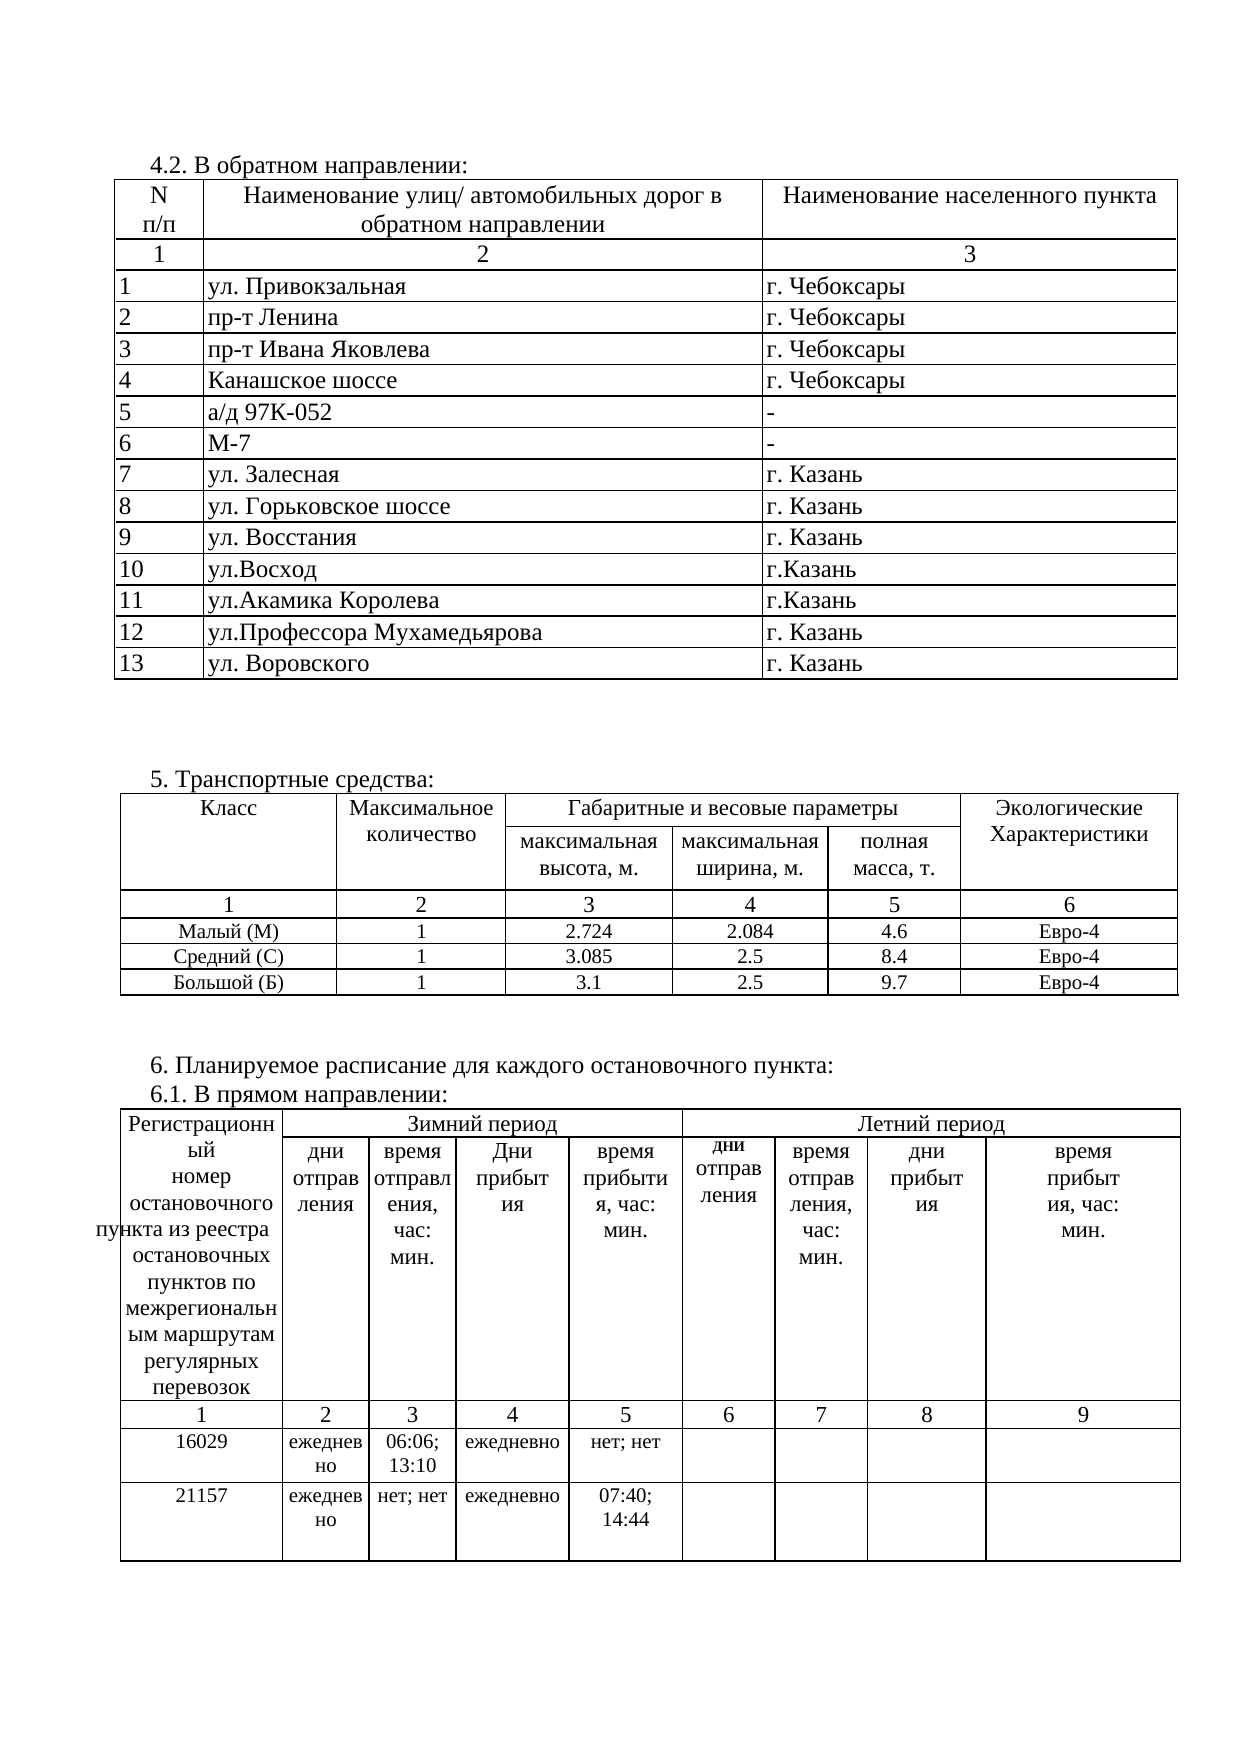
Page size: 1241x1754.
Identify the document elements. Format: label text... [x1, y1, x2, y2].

table_cell 6 [115, 428, 203, 458]
table_cell ежедневно [283, 1483, 368, 1560]
table_cell ул. Привокзальная [204, 271, 762, 301]
table_cell 10 [115, 554, 203, 584]
table_cell 06:06; 13:10 [370, 1429, 455, 1482]
table_header N п/п [115, 180, 203, 238]
table_cell ул. Залесная [204, 460, 762, 489]
table_cell 5 [115, 396, 203, 427]
table_cell г. Чебоксары [763, 269, 1177, 301]
table_cell время отправ ления, час: мин. [776, 1138, 867, 1399]
table_cell 2 [337, 891, 505, 917]
table_cell ежедневно [283, 1429, 368, 1482]
table_cell 1 [337, 919, 505, 943]
table_cell максимальная высота, м. [506, 827, 672, 889]
table_cell 4 [457, 1401, 568, 1427]
table_cell [683, 1483, 774, 1560]
table_header Наименование улиц/ автомобильных дорог в обратном направлении [204, 180, 762, 238]
table_cell 12 [115, 616, 203, 647]
text 6.1. В прямом направлении: [150, 1079, 1090, 1108]
table_cell 16029 [121, 1429, 282, 1482]
table_cell а/д 97К-052 [204, 397, 762, 427]
table_cell Дни прибыт ия [457, 1138, 568, 1399]
table_cell [868, 1429, 985, 1482]
table_cell [987, 1483, 1180, 1560]
table_cell 5 [829, 891, 960, 917]
table_cell ул.Восход [204, 554, 762, 584]
text 5. Транспортные средства: [150, 764, 1090, 792]
table_cell 4.6 [829, 919, 960, 943]
table_cell 1 [121, 891, 336, 917]
table_cell 07:40; 14:44 [570, 1483, 682, 1560]
table_cell 4 [115, 365, 203, 395]
table_cell г. Чебоксары [763, 364, 1177, 395]
table_cell 5 [570, 1401, 682, 1427]
table_cell 2.084 [673, 919, 827, 943]
table_cell 3.1 [506, 970, 672, 994]
table_cell [868, 1483, 985, 1560]
table_cell 9 [987, 1401, 1180, 1427]
table_cell 8 [868, 1401, 985, 1427]
table_cell ДНИ отправ ления [683, 1138, 774, 1399]
table_cell ул.Акамика Королева [204, 586, 762, 615]
table_cell 6 [961, 891, 1177, 917]
table_cell [683, 1429, 774, 1482]
table_cell пр-т Ивана Яковлева [204, 334, 762, 364]
table_cell 7 [776, 1401, 867, 1427]
table_cell Малый (М) [121, 919, 336, 943]
table_cell 1 [115, 239, 203, 269]
table_cell М-7 [204, 428, 762, 458]
table_cell г. Чебоксары [763, 332, 1177, 364]
table_header Наименование населенного пункта [763, 180, 1177, 238]
table_cell 2.724 [506, 919, 672, 943]
table_cell пр-т Ленина [204, 302, 762, 332]
table_cell г. Казань [763, 521, 1177, 552]
table_cell г.Казань [763, 584, 1177, 615]
table_cell 11 [115, 585, 203, 615]
table_cell Евро-4 [961, 944, 1177, 968]
table_cell 2 [204, 240, 762, 269]
table_cell ежедневно [457, 1483, 568, 1560]
table_cell время прибыти я, час: мин. [570, 1138, 682, 1399]
table_cell Канашское шоссе [204, 365, 762, 395]
table_cell [776, 1483, 867, 1560]
table_cell ул. Воровского [204, 648, 762, 678]
table_cell г.Казань [763, 553, 1177, 584]
table_cell г. Казань [763, 490, 1177, 521]
table_cell 6 [683, 1401, 774, 1427]
table_cell 2.5 [673, 944, 827, 968]
table_cell [776, 1429, 867, 1482]
table_cell г. Казань [763, 458, 1177, 489]
table_cell 9.7 [829, 970, 960, 994]
table_cell Евро-4 [961, 919, 1177, 943]
table_cell 1 [121, 1401, 282, 1427]
table_cell ул. Восстания [204, 523, 762, 552]
table_cell 1 [115, 270, 203, 301]
table_cell 2.5 [673, 970, 827, 994]
table_cell 1 [337, 944, 505, 968]
table_cell 3.085 [506, 944, 672, 968]
table_cell [987, 1429, 1180, 1482]
table_cell 2 [283, 1401, 368, 1427]
table_cell - [763, 395, 1177, 427]
table_header Экологические Характеристики [961, 794, 1177, 889]
table_cell 13 [115, 648, 203, 678]
table_cell ул.Профессора Мухамедьярова [204, 617, 762, 647]
table_cell полная масса, т. [829, 827, 960, 889]
table_header Габаритные и весовые параметры [506, 794, 960, 826]
table_cell г. Чебоксары [763, 301, 1177, 332]
table_cell время прибыт ия, час: мин. [987, 1138, 1180, 1399]
table_cell 2 [115, 302, 203, 332]
table_cell 9 [115, 522, 203, 552]
table_header Зимний период [283, 1110, 682, 1136]
table_header Летний период [683, 1110, 1180, 1136]
table_cell ежедневно [457, 1429, 568, 1482]
table_cell 4 [673, 891, 827, 917]
table_cell дни прибыт ия [868, 1138, 985, 1399]
table_cell время отправл ения, час: мин. [370, 1138, 455, 1399]
table_cell 21157 [121, 1483, 282, 1560]
text 4.2. В обратном направлении: [150, 150, 1090, 179]
text 6. Планируемое расписание для каждого остановочного пункта: [150, 1051, 1090, 1079]
table_cell г. Казань [763, 647, 1177, 678]
table_cell Евро-4 [961, 970, 1177, 994]
table_cell Средний (С) [121, 944, 336, 968]
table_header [121, 1110, 282, 1399]
table_cell ул. Горьковское шоссе [204, 491, 762, 521]
table_cell нет; нет [570, 1429, 682, 1482]
table_cell дни отправ ления [283, 1138, 368, 1399]
table_cell г. Казань [763, 615, 1177, 647]
table_header Максимальное количество [337, 794, 505, 889]
table_cell 3 [506, 891, 672, 917]
table_cell Большой (Б) [121, 970, 336, 994]
table_cell - [763, 427, 1177, 458]
table_cell максимальная ширина, м. [673, 827, 827, 889]
table_cell 3 [115, 333, 203, 364]
table_cell 8.4 [829, 944, 960, 968]
table_cell нет; нет [370, 1483, 455, 1560]
table_cell 8 [115, 491, 203, 521]
table_cell 7 [115, 459, 203, 489]
table_cell 3 [370, 1401, 455, 1427]
table_cell 1 [337, 970, 505, 994]
table_cell 3 [763, 238, 1177, 269]
table_header Класс [121, 794, 336, 889]
